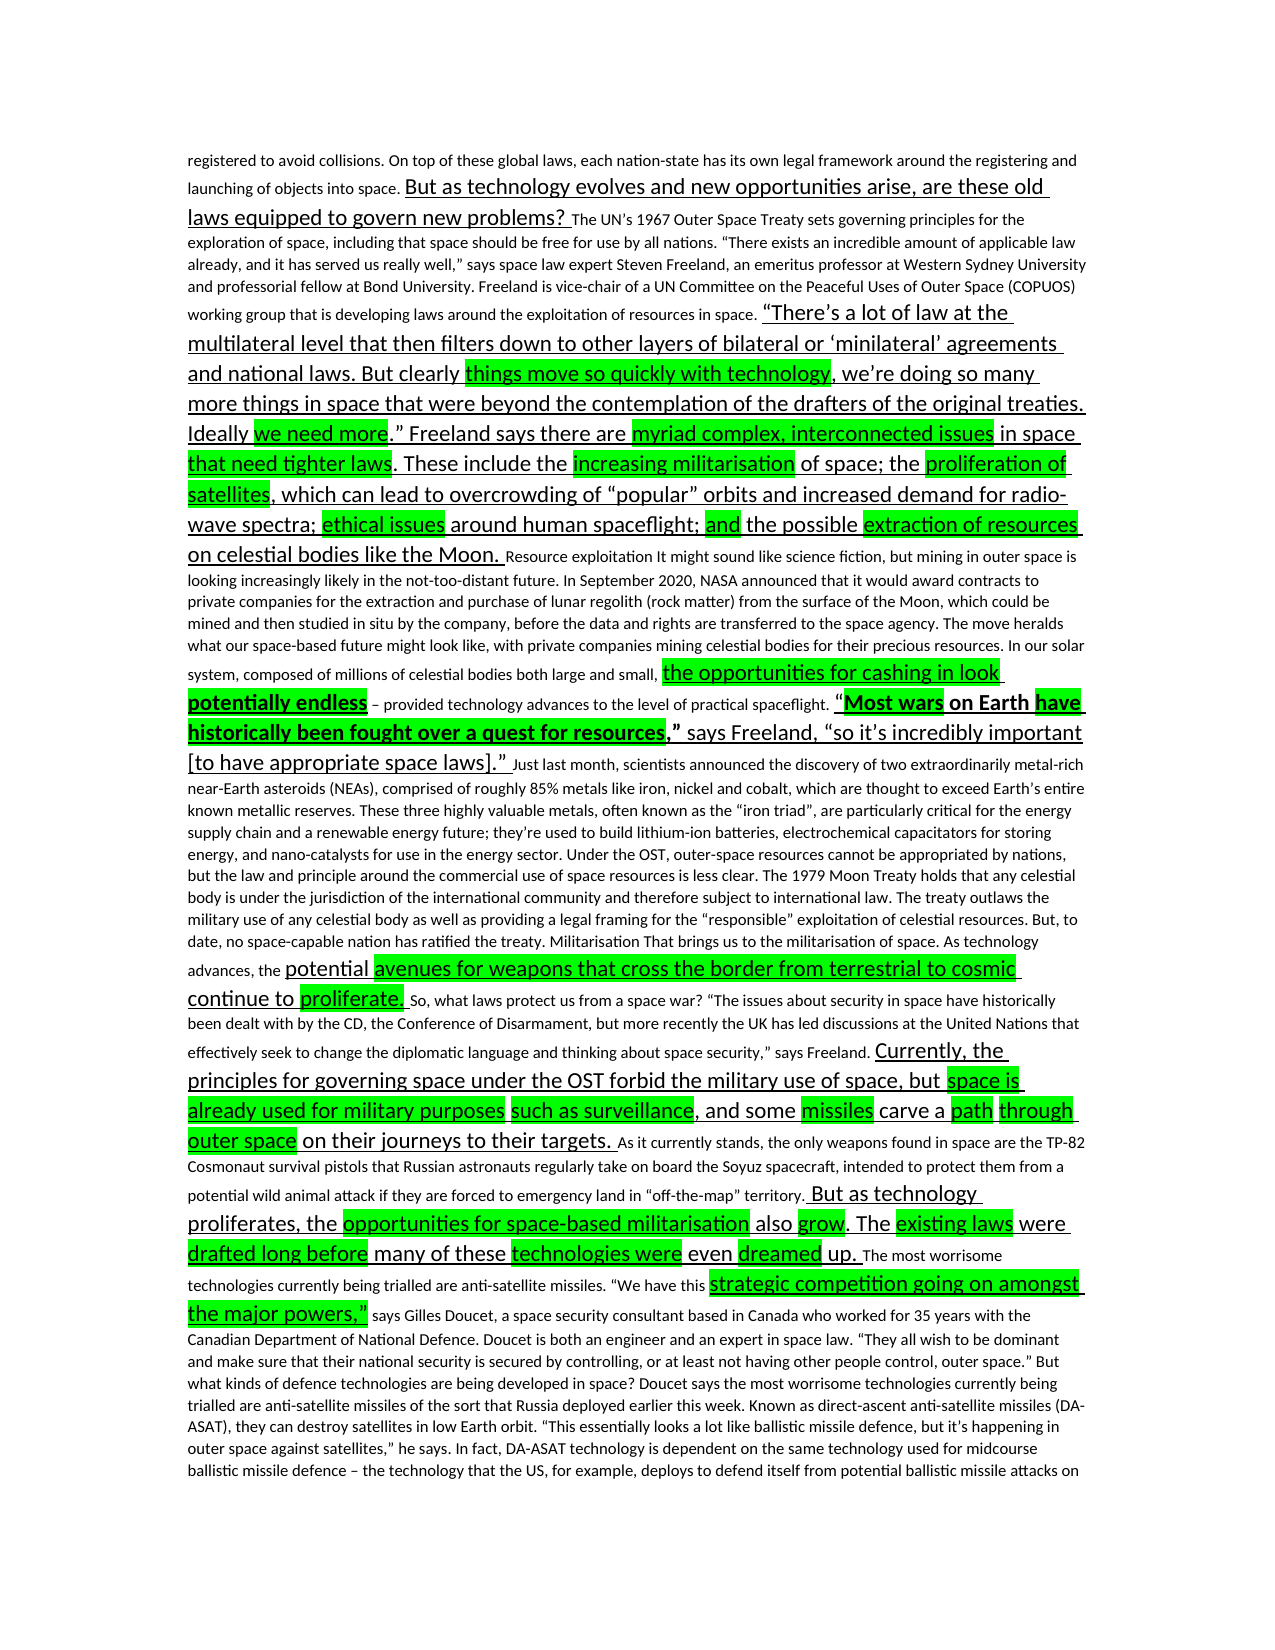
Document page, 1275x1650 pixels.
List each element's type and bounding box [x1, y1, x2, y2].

text [187, 150, 1087, 1481]
